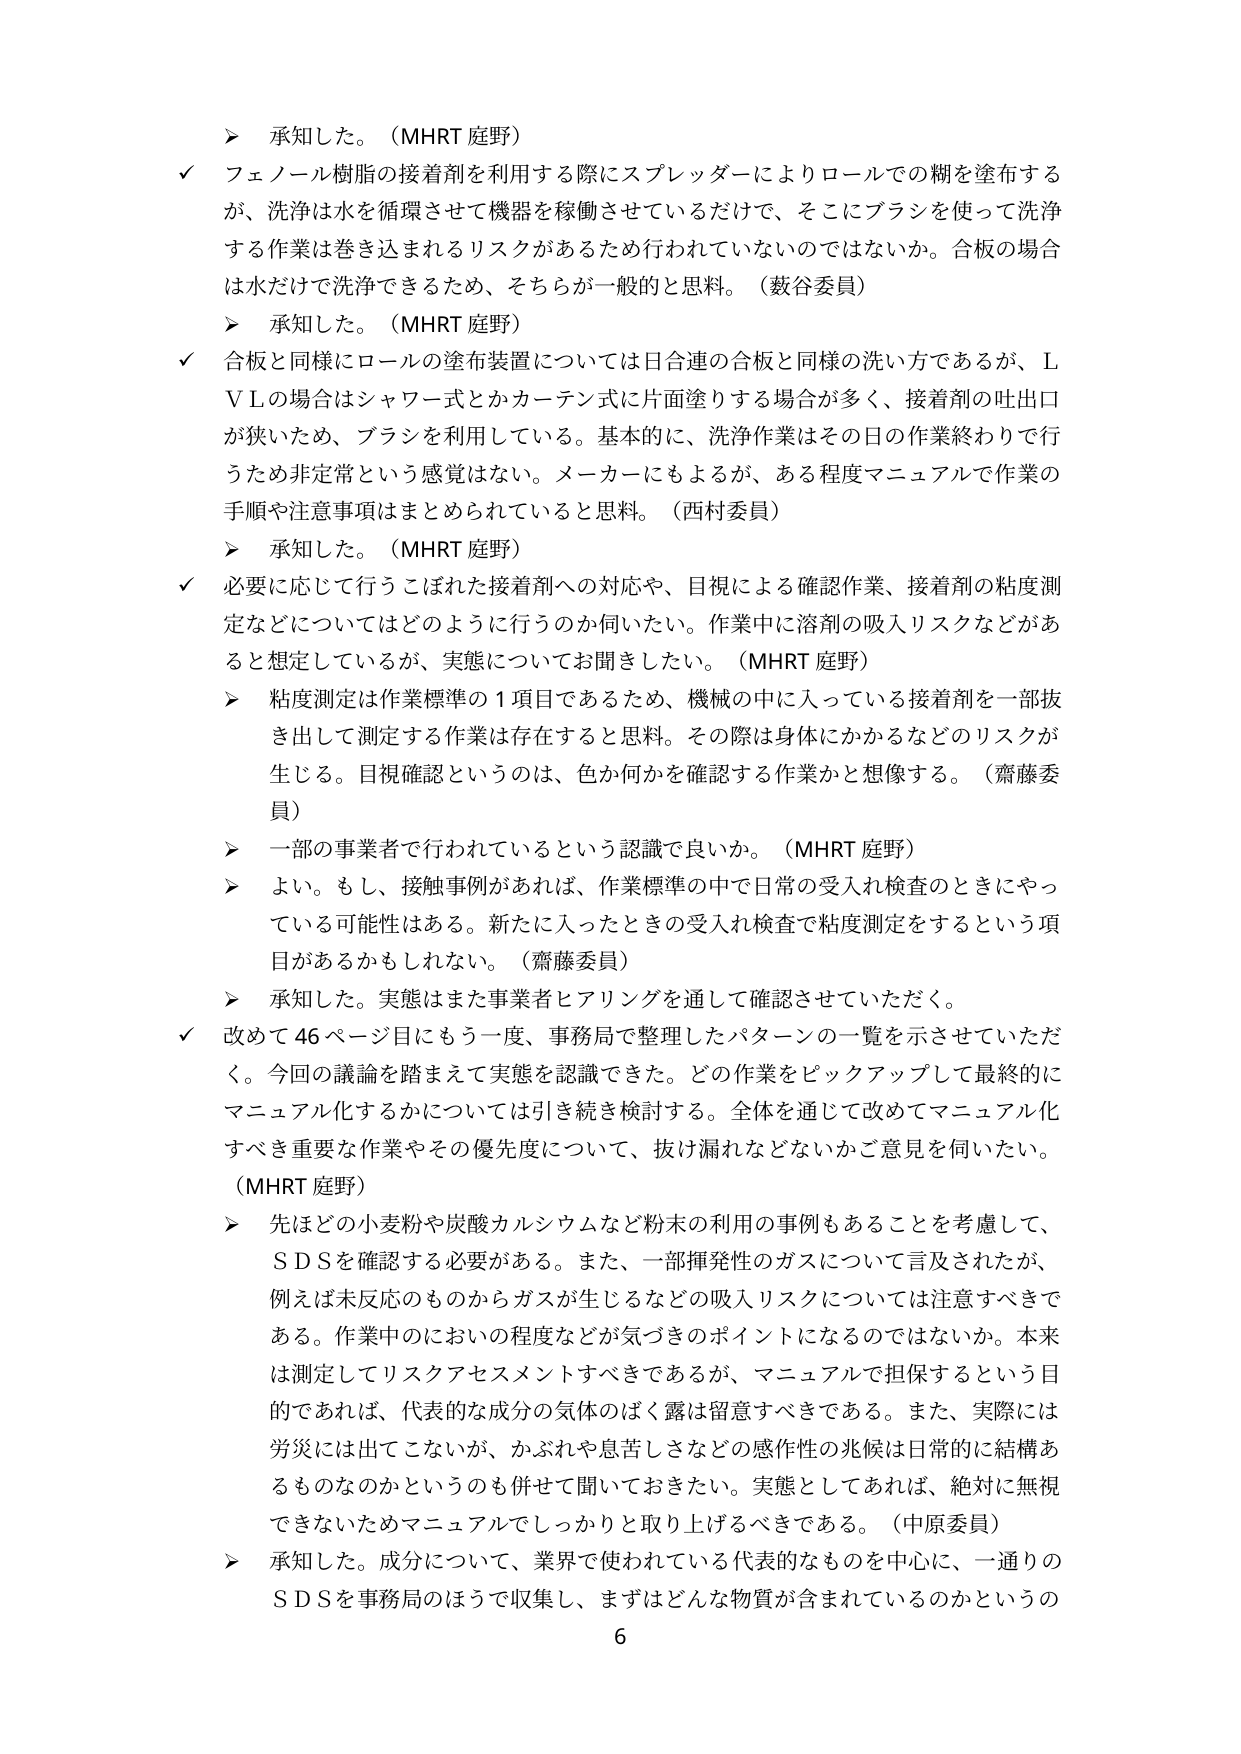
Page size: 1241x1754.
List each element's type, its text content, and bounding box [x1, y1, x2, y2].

list 承知した。（MHRT 庭野） [223, 116, 1063, 154]
list 粘度測定は作業標準の1項目であるため、機械の中に入っている接着剤を一部抜き出して測定する作業は存在すると思料。その際は身体にかかるなどのリスクが生じる。目視確認というのは、色か何かを確認する作業かと想像する。（齋藤委員） [223, 679, 1063, 829]
list 合板と同様にロールの塗布装置については日合連の合板と同様の洗い方であるが、ＬＶＬの場合はシャワー式とかカーテン式に片面塗りする場合が多く、接着剤の吐出口が狭いため、ブラシを利用している。基本的に、洗浄作業はその日の作業終わりで行うため非定常という感覚はない。メーカーにもよるが、ある程度マニュアルで作業の手順や注意事項はまとめられていると思料。（西村委員） [177, 341, 1063, 529]
list 必要に応じて行うこぼれた接着剤への対応や、目視による確認作業、接着剤の粘度測定などについてはどのように行うのか伺いたい。作業中に溶剤の吸入リスクなどがあると想定しているが、実態についてお聞きしたい。（MHRT 庭野） [177, 566, 1063, 679]
list 承知した。実態はまた事業者ヒアリングを通して確認させていただく。 [223, 979, 1063, 1016]
list 一部の事業者で行われているという認識で良いか。（MHRT 庭野） [223, 829, 1063, 866]
list 承知した。（MHRT 庭野） [223, 304, 1063, 341]
list 承知した。（MHRT 庭野） [223, 529, 1063, 566]
list 改めて46ページ目にもう一度、事務局で整理したパターンの一覧を示させていただく。今回の議論を踏まえて実態を認識できた。どの作業をピックアップして最終的にマニュアル化するかについては引き続き検討する。全体を通じて改めてマニュアル化すべき重要な作業やその優先度について、抜け漏れなどないかご意見を伺いたい。（MHRT 庭野） [177, 1016, 1063, 1204]
list フェノール樹脂の接着剤を利用する際にスプレッダーによりロールでの糊を塗布するが、洗浄は水を循環させて機器を稼働させているだけで、そこにブラシを使って洗浄する作業は巻き込まれるリスクがあるため行われていないのではないか。合板の場合は水だけで洗浄できるため、そちらが一般的と思料。（薮谷委員） [177, 154, 1063, 304]
list よい。もし、接触事例があれば、作業標準の中で日常の受入れ検査のときにやっている可能性はある。新たに入ったときの受入れ検査で粘度測定をするという項目があるかもしれない。（齋藤委員） [223, 866, 1063, 979]
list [223, 1541, 1063, 1616]
list 先ほどの小麦粉や炭酸カルシウムなど粉末の利用の事例もあることを考慮して、ＳＤＳを確認する必要がある。また、一部揮発性のガスについて言及されたが、例えば未反応のものからガスが生じるなどの吸入リスクについては注意すべきである。作業中のにおいの程度などが気づきのポイントになるのではないか。本来は測定してリスクアセスメントすべきであるが、マニュアルで担保するという目的であれば、代表的な成分の気体のばく露は留意すべきである。また、実際には労災には出てこないが、かぶれや息苦しさなどの感作性の兆候は日常的に結構あるものなのかというのも併せて聞いておきたい。実態としてあれば、絶対に無視できないためマニュアルでしっかりと取り上げるべきである。（中原委員） [223, 1204, 1063, 1541]
